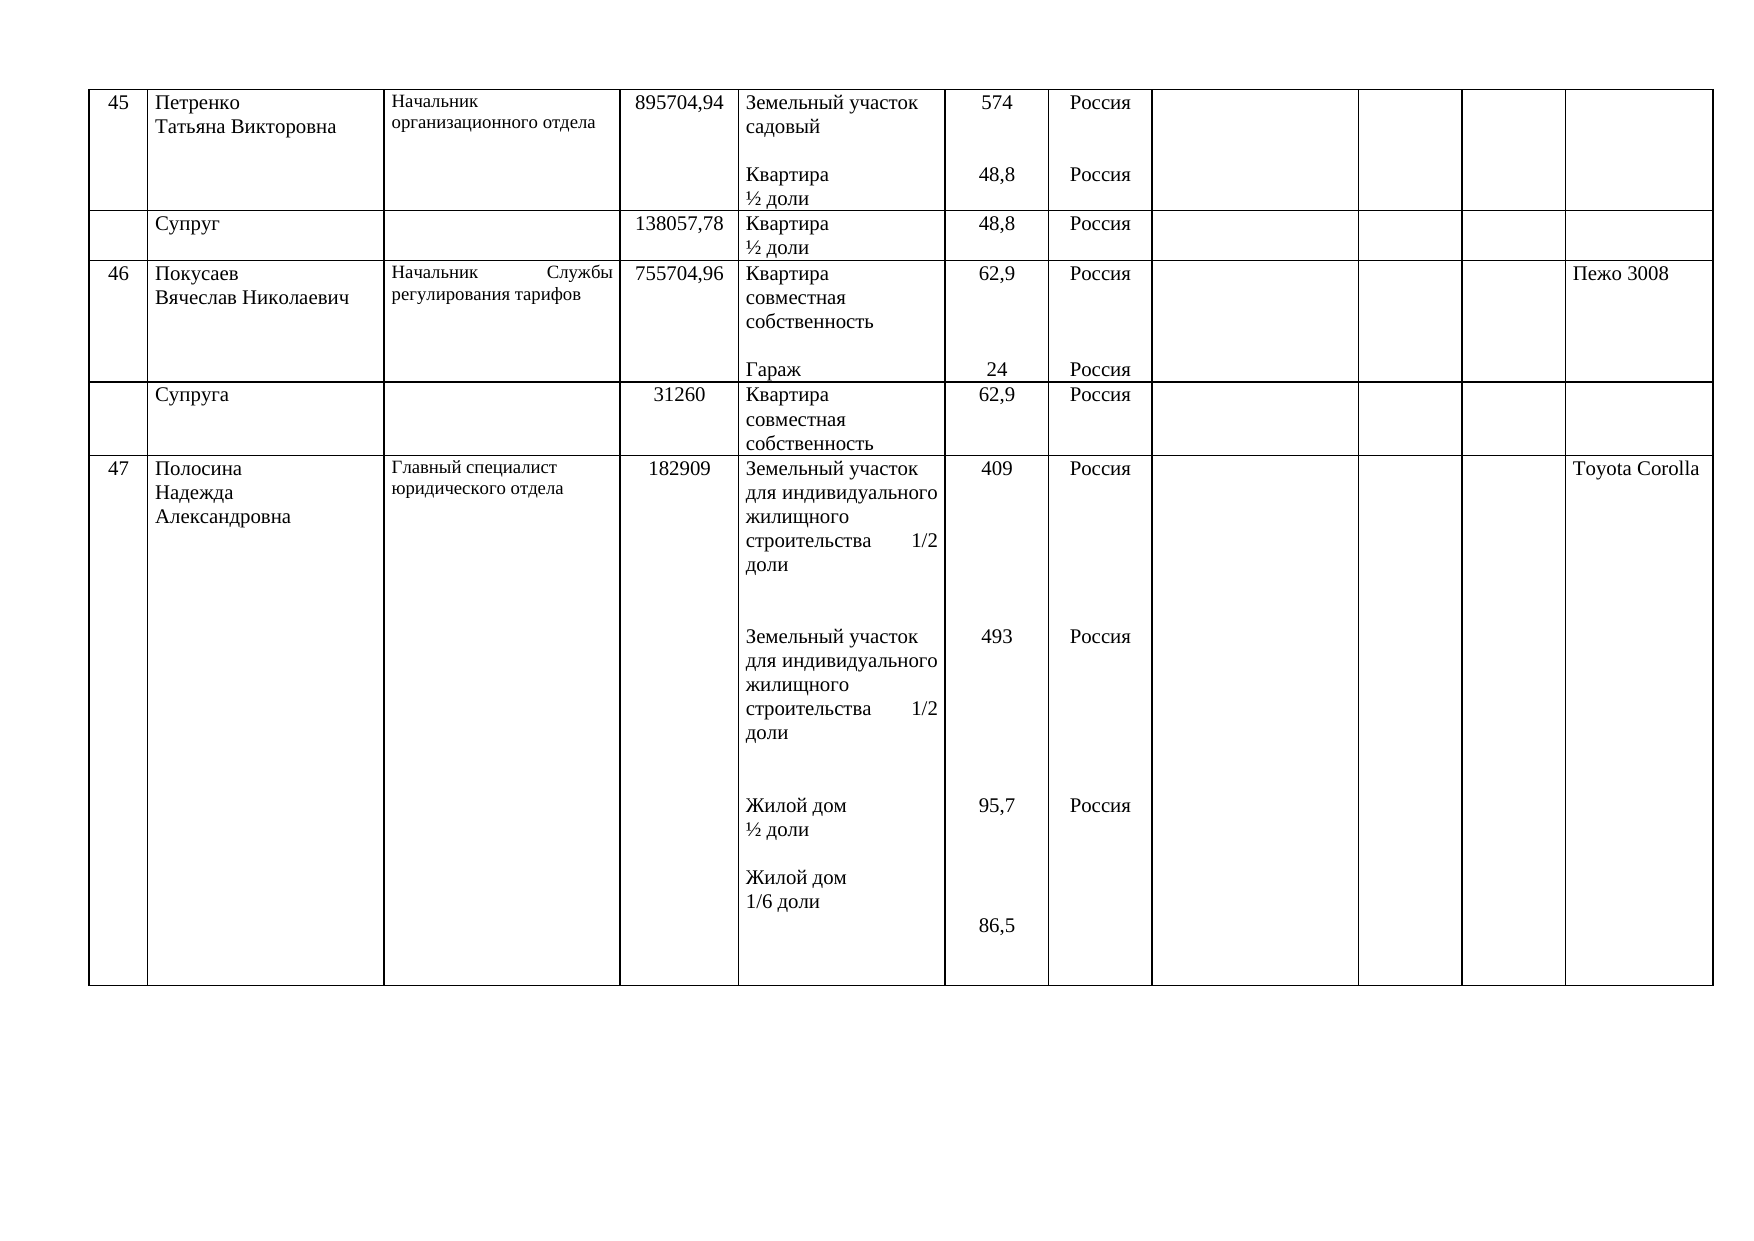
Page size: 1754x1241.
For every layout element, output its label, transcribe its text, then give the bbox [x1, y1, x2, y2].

table_cell Квартира совместная собственность Гараж [739, 261, 944, 381]
table_cell [1359, 383, 1461, 454]
table_cell [90, 211, 147, 260]
table_cell 138057,78 [621, 211, 738, 260]
table_cell Начальник организационного отдела [385, 90, 619, 210]
table_cell 46 [90, 261, 147, 381]
table_cell 409 493 95,7 86,5 [946, 456, 1048, 985]
table_cell 755704,96 [621, 261, 738, 381]
table_cell Супруг [148, 211, 383, 260]
table_cell [1566, 90, 1712, 210]
table_cell 47 [90, 456, 147, 985]
table_cell 31260 [621, 383, 738, 454]
table_cell [1463, 456, 1565, 985]
table_cell Квартира ½ доли [739, 211, 944, 260]
table_cell Россия [1049, 383, 1151, 454]
table_cell [1153, 456, 1358, 985]
table_cell Полосина Надежда Александровна [148, 456, 383, 985]
table_cell [385, 383, 619, 454]
table_cell Земельный участок для индивидуального жилищного строительства 1/2 доли Земельный участок для индивидуального жилищного строительства 1/2 доли Жилой дом ½ доли Жилой дом 1/6 доли [739, 456, 944, 985]
table_cell [1153, 261, 1358, 381]
table_cell [1566, 383, 1712, 454]
table_cell [1359, 90, 1461, 210]
table_cell [1463, 261, 1565, 381]
table_cell [1153, 211, 1358, 260]
table_cell 45 [90, 90, 147, 210]
table_cell Супруга [148, 383, 383, 454]
table_cell [1359, 456, 1461, 985]
table_cell [1359, 211, 1461, 260]
table_cell Россия Россия Россия [1049, 456, 1151, 985]
table_cell [1463, 383, 1565, 454]
table_cell Земельный участок садовый Квартира ½ доли [739, 90, 944, 210]
table_cell Пежо 3008 [1566, 261, 1712, 381]
table_cell Россия [1049, 211, 1151, 260]
table_cell 895704,94 [621, 90, 738, 210]
table_cell [1153, 90, 1358, 210]
table_cell [1463, 211, 1565, 260]
table_cell Главный специалист юридического отдела [385, 456, 619, 985]
table_cell 62,9 24 [946, 261, 1048, 381]
table_cell Россия Россия [1049, 90, 1151, 210]
table_cell Toyota Corolla [1566, 456, 1712, 985]
table_cell Петренко Татьяна Викторовна [148, 90, 383, 210]
table_cell 62,9 [946, 383, 1048, 454]
table_cell 182909 [621, 456, 738, 985]
table_cell [1566, 211, 1712, 260]
table_cell Покусаев Вячеслав Николаевич [148, 261, 383, 381]
table_cell [90, 383, 147, 454]
table_cell [385, 211, 619, 260]
table_cell [1153, 383, 1358, 454]
table_cell 48,8 [946, 211, 1048, 260]
table_cell [1463, 90, 1565, 210]
table_cell Начальник Службы регулирования тарифов [385, 261, 619, 381]
table_cell Россия Россия [1049, 261, 1151, 381]
table_cell 574 48,8 [946, 90, 1048, 210]
table_cell Квартира совместная собственность [739, 383, 944, 454]
table_cell [1359, 261, 1461, 381]
